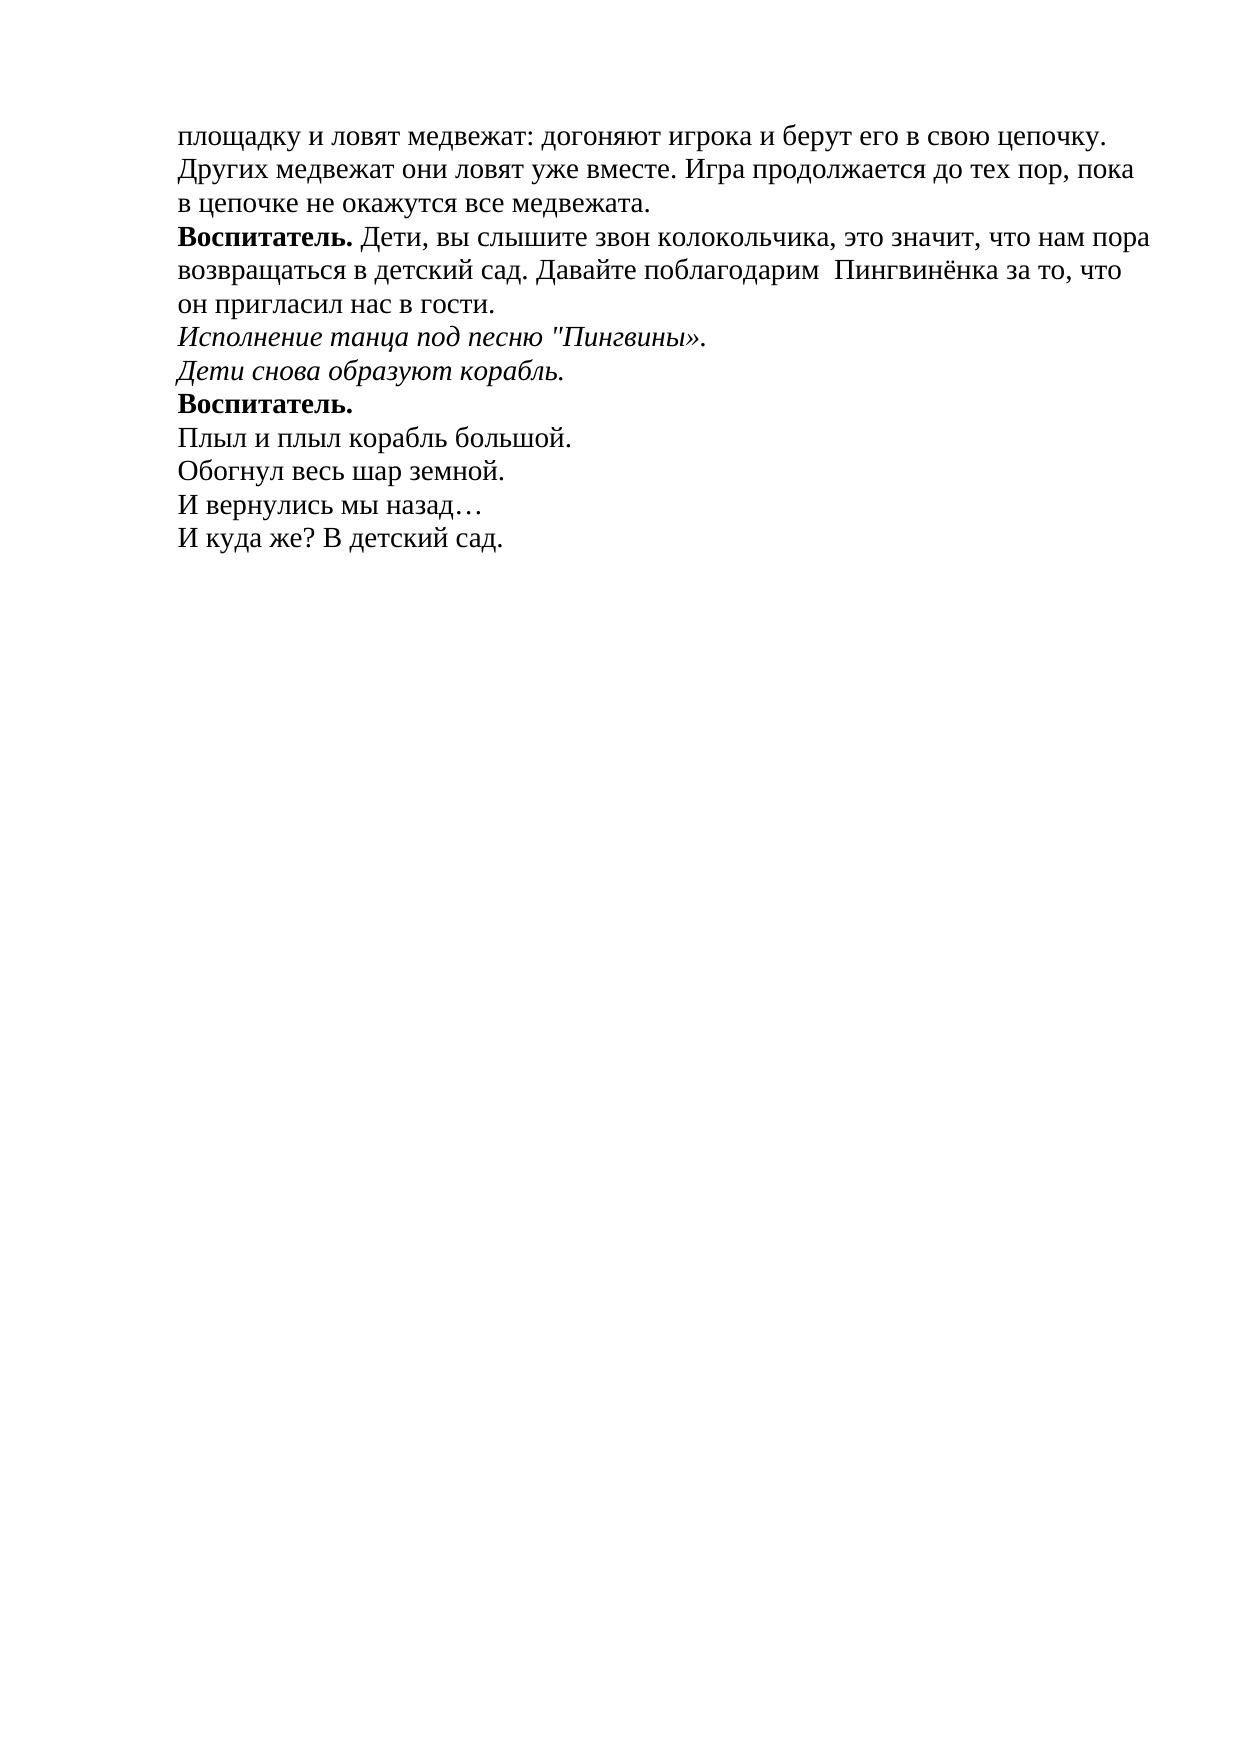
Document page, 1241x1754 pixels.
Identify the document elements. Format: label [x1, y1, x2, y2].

text [177, 118, 1152, 554]
